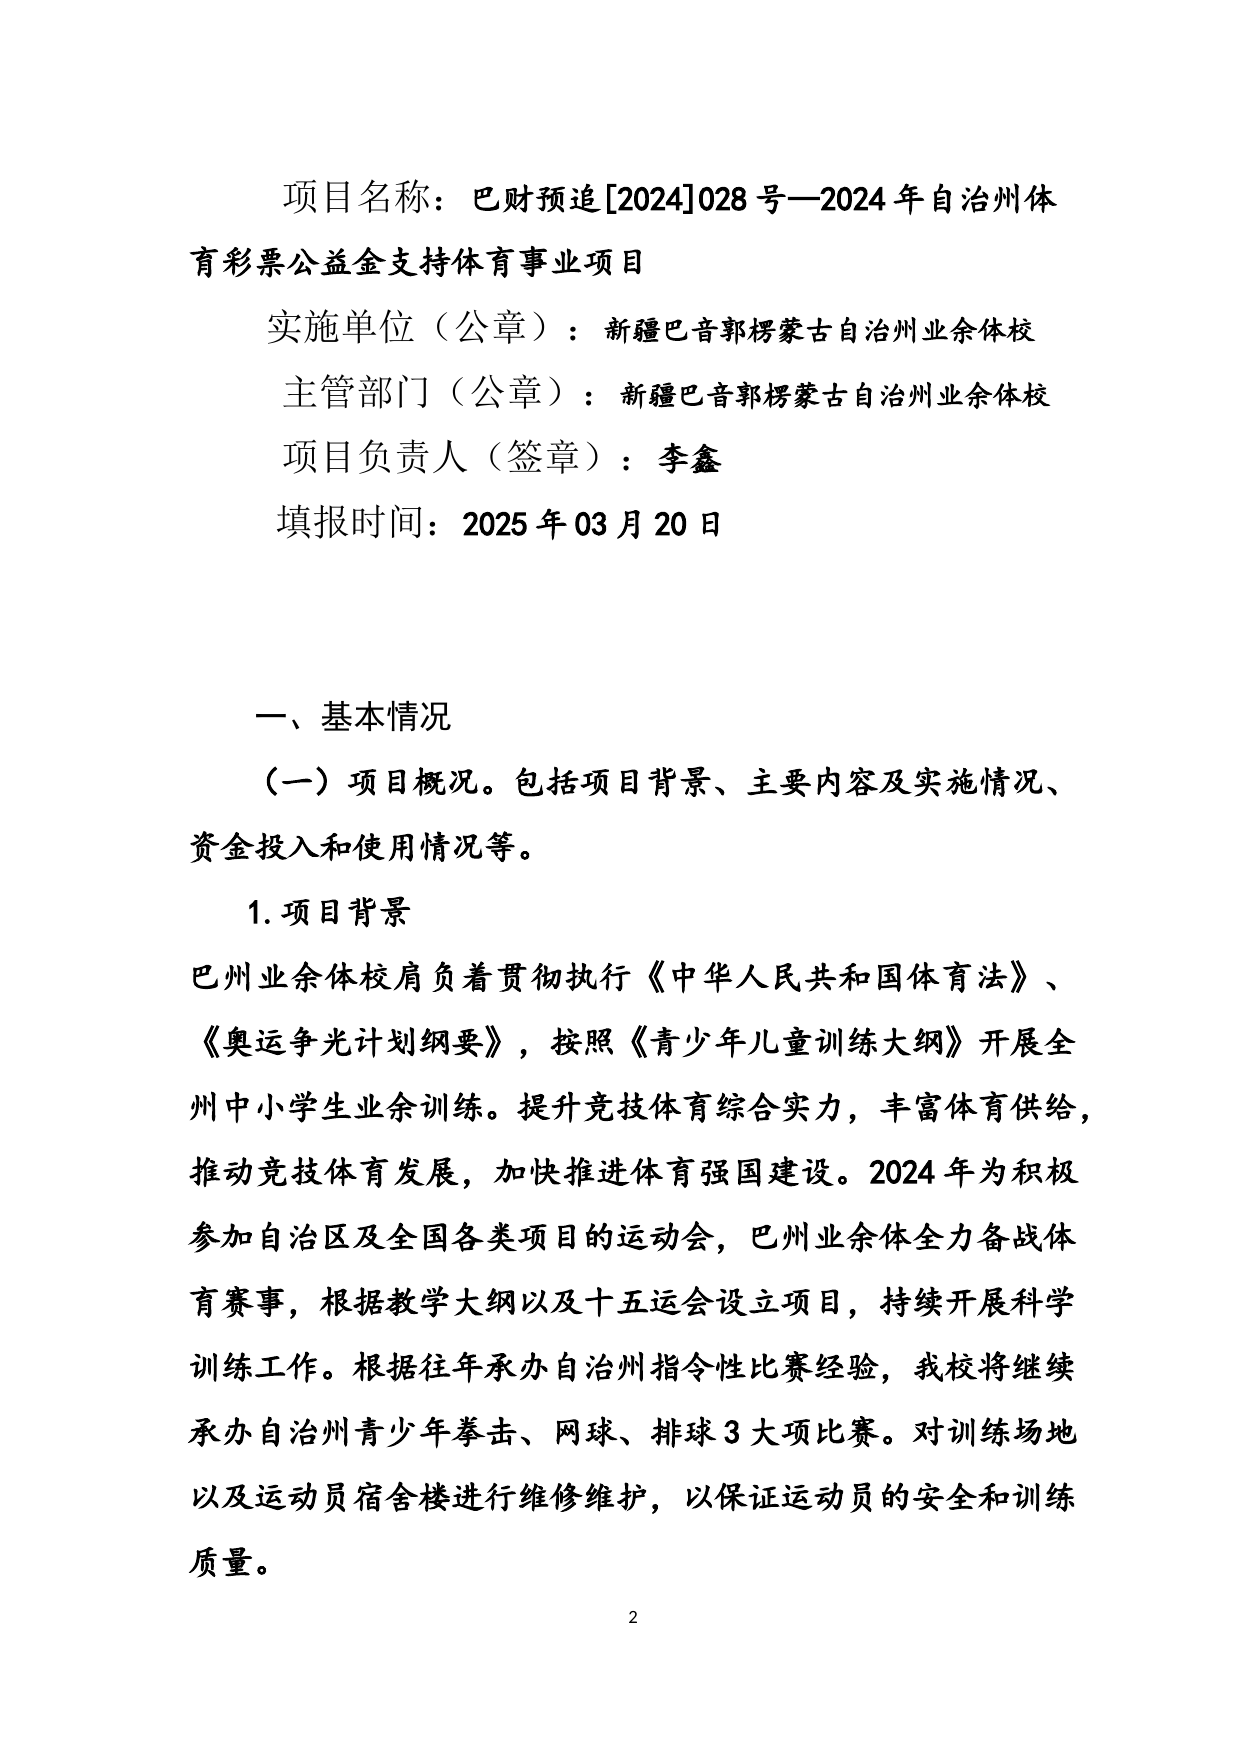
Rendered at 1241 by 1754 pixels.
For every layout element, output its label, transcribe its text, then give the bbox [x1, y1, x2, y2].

text 主管部门（公章）：新疆巴音郭楞蒙古自治州业余体校 [187, 357, 1078, 422]
text 实施单位（公章）：新疆巴音郭楞蒙古自治州业余体校 [187, 292, 1078, 357]
text 项目负责人（签章）：李鑫 [187, 422, 1078, 487]
text 项目名称：巴财预追[2024]028号--2024年自治州体育彩票公益金支持体育事业项目 [187, 162, 1078, 292]
text （一）项目概况。包括项目背景、主要内容及实施情况、资金投入和使用情况等。 [187, 747, 1078, 877]
text 填报时间：2025年03月20日 [216, 487, 1078, 552]
text 一、基本情况 [187, 682, 1078, 747]
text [187, 877, 1078, 1592]
